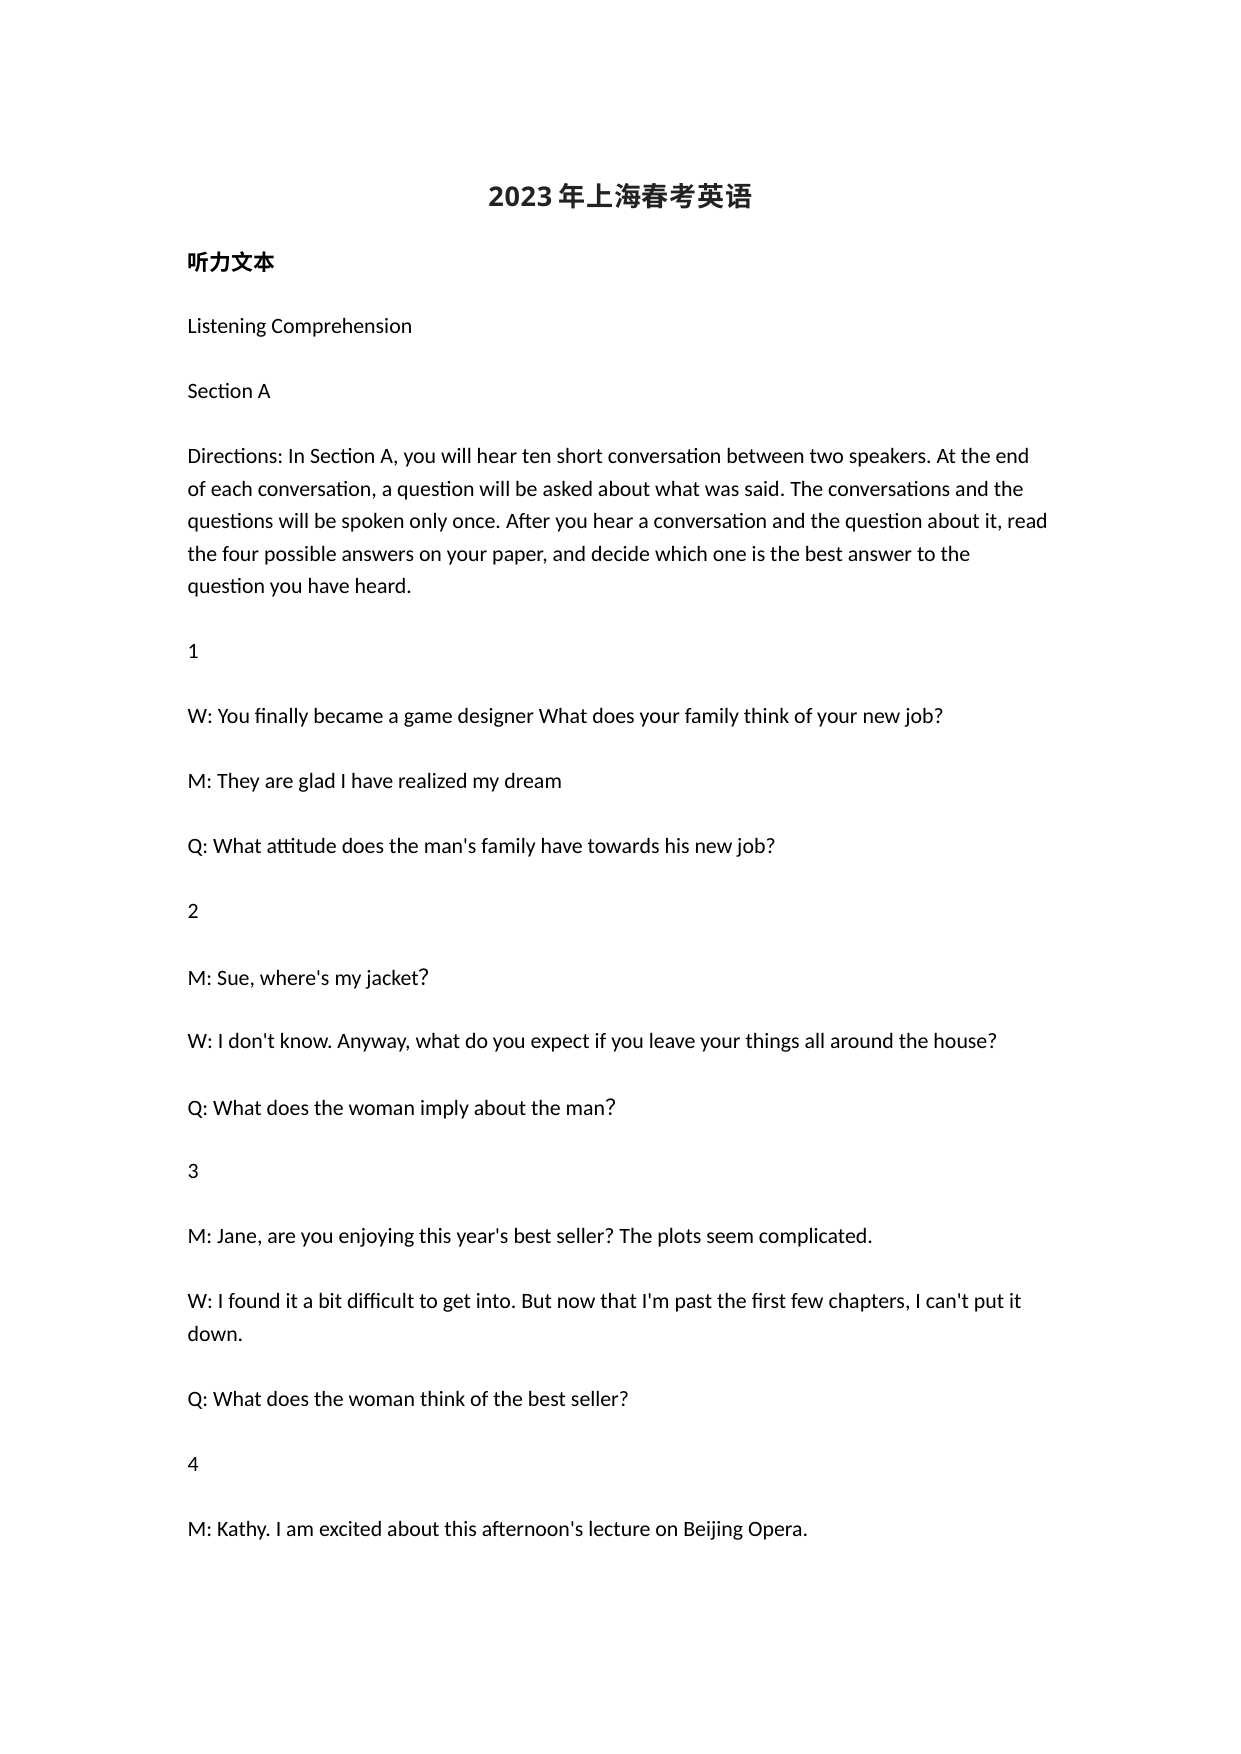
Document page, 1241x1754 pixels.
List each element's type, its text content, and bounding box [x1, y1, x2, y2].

text 2 [187, 895, 1053, 927]
text 4 [187, 1447, 1053, 1480]
text 3 [187, 1155, 1053, 1187]
text Q: What does the woman think of the best seller? [187, 1382, 1053, 1415]
text 1 [187, 635, 1053, 667]
text Q: What attitude does the man's family have towards his new job? [187, 830, 1053, 862]
text W: You finally became a game designer What does your family think of your new job? [187, 700, 1053, 732]
text 听力文本 [187, 245, 1053, 277]
text W: I found it a bit difficult to get into. But now that I'm past the first few chapters, I can't put it down. [187, 1285, 1053, 1350]
text M: They are glad I have realized my dream [187, 765, 1053, 797]
text Listening Comprehension [187, 310, 1053, 342]
text Q: What does the woman imply about the man？ [187, 1090, 1053, 1122]
text Directions: In Section A, you will hear ten short conversation between two speakers. At the end of each conversation, a question will be asked about what was said. The conversations and the questions will be spoken only once. After you hear a conversation and the question about it, read the four possible answers on your paper, and decide which one is the best answer to the question you have heard. [187, 440, 1053, 602]
text Section A [187, 375, 1053, 407]
text M: Jane, are you enjoying this year's best seller? The plots seem complicated. [187, 1220, 1053, 1252]
text M: Sue, where's my jacket？ [187, 960, 1053, 992]
text W: I don't know. Anyway, what do you expect if you leave your things all around the house? [187, 1025, 1053, 1057]
subtitle 2023年上海春考英语 [187, 162, 1053, 227]
text M: Kathy. I am excited about this afternoon's lecture on Beijing Opera. [187, 1512, 1053, 1545]
